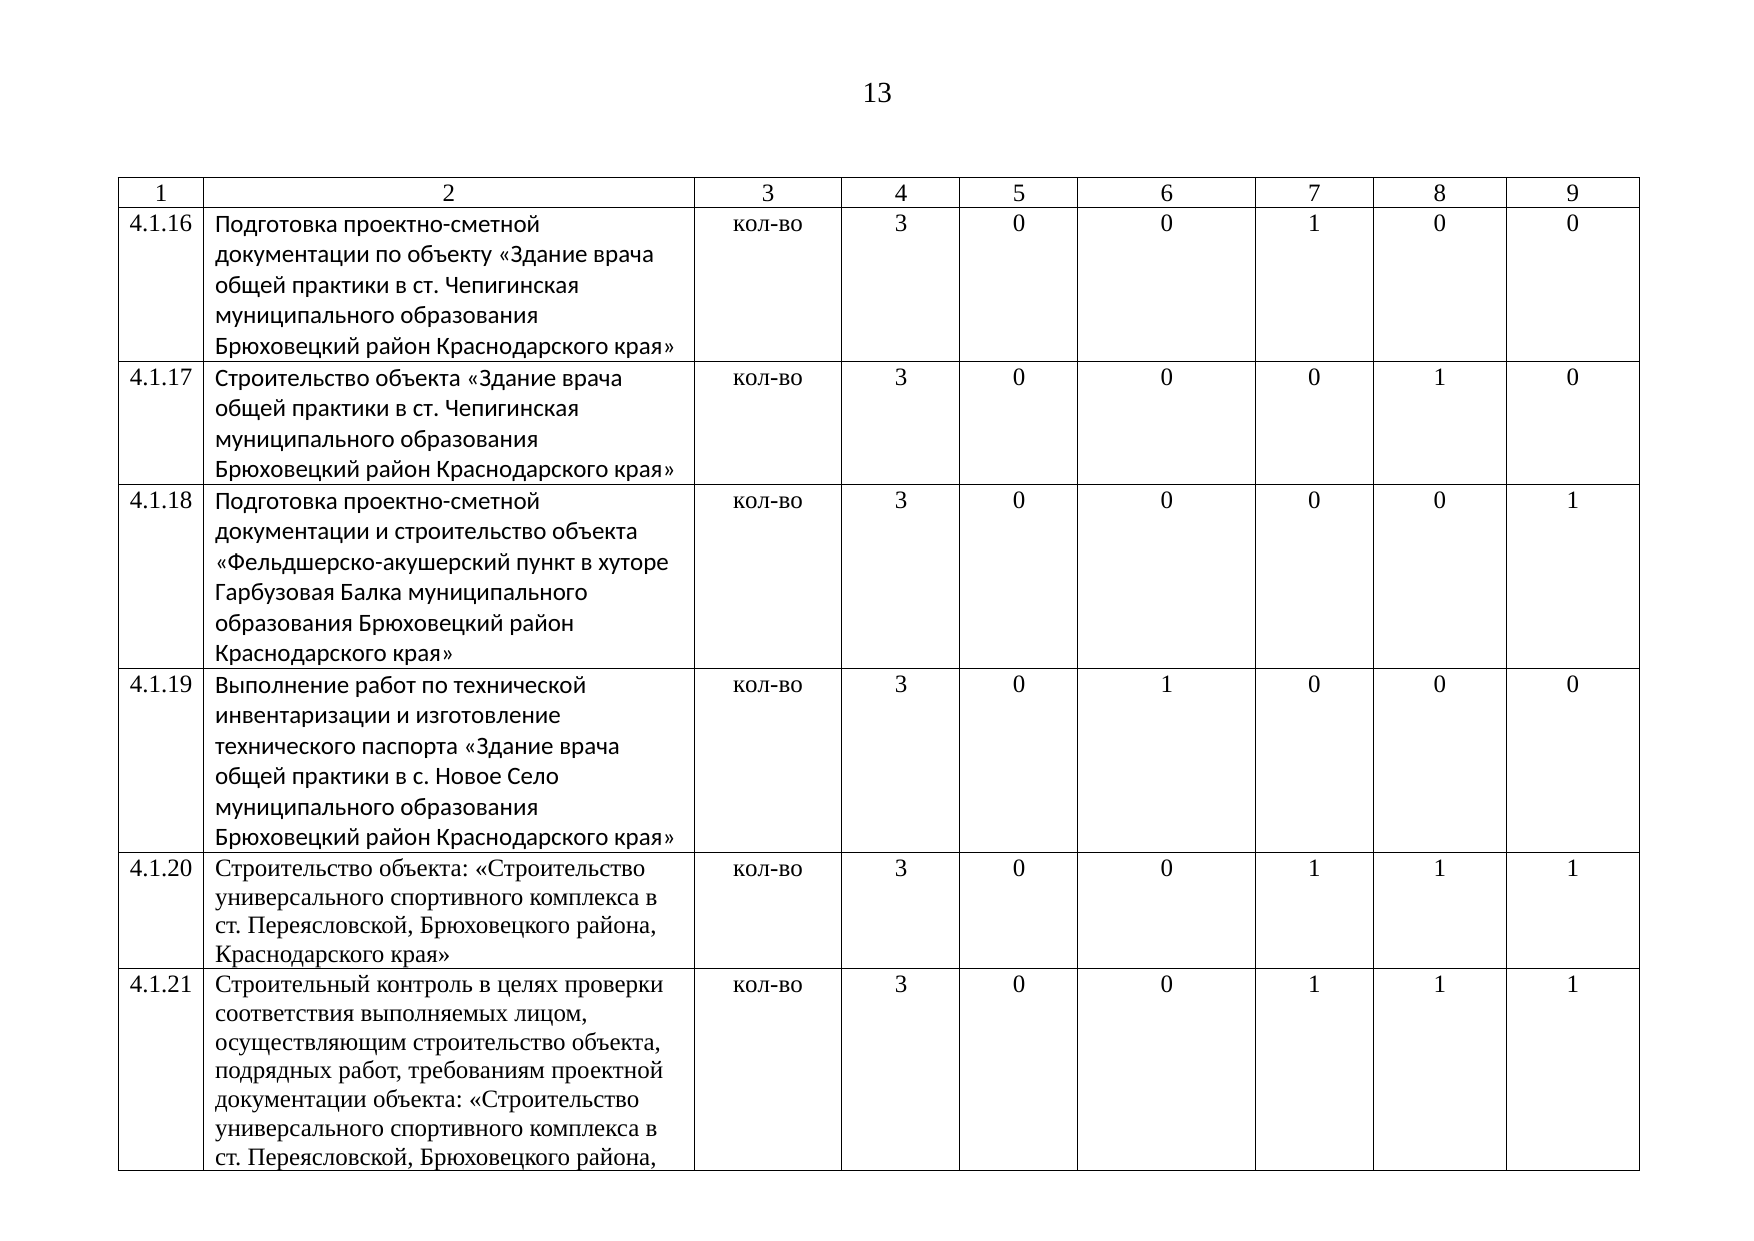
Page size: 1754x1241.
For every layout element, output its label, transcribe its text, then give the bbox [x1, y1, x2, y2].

table_cell 3 [842, 969, 959, 1170]
table_cell 1 [1374, 853, 1506, 968]
table_header 9 [1507, 178, 1639, 207]
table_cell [204, 969, 694, 1170]
table_cell кол-во [695, 362, 841, 484]
table_cell 0 [1078, 969, 1255, 1170]
table_cell 0 [960, 669, 1077, 852]
table_cell 0 [1507, 362, 1639, 484]
table_header 2 [204, 178, 694, 207]
table_cell 1 [1256, 853, 1373, 968]
table_cell 0 [1374, 208, 1506, 361]
table_cell Выполнение работ по технической инвентаризации и изготовление технического паспорта «Здание врача общей практики в с. Новое Село муниципального образования Брюховецкий район Краснодарского края» [204, 669, 694, 852]
table_cell 1 [1256, 969, 1373, 1170]
table_cell 1 [1374, 969, 1506, 1170]
table_cell кол-во [695, 853, 841, 968]
table_cell 1 [1374, 362, 1506, 484]
table_header 5 [960, 178, 1077, 207]
table_header 6 [1078, 178, 1255, 207]
table_header 4 [842, 178, 959, 207]
table_cell 1 [1507, 485, 1639, 668]
table_cell 0 [960, 969, 1077, 1170]
table_cell 1 [1256, 208, 1373, 361]
table_cell 3 [842, 362, 959, 484]
table_cell 0 [1078, 853, 1255, 968]
table_cell 0 [1256, 669, 1373, 852]
table_cell Подготовка проектно-сметной документации и строительство объекта «Фельдшерско-акушерский пункт в хуторе Гарбузовая Балка муниципального образования Брюховецкий район Краснодарского края» [204, 485, 694, 668]
table_cell 0 [960, 208, 1077, 361]
table_cell Подготовка проектно-сметной документации по объекту «Здание врача общей практики в ст. Чепигинская муниципального образования Брюховецкий район Краснодарского края» [204, 208, 694, 361]
table_cell 3 [842, 485, 959, 668]
table_cell кол-во [695, 208, 841, 361]
table_cell 0 [960, 485, 1077, 668]
table_cell кол-во [695, 485, 841, 668]
table_cell 0 [1078, 362, 1255, 484]
table_cell 0 [1374, 669, 1506, 852]
table_header 7 [1256, 178, 1373, 207]
table_cell 3 [842, 669, 959, 852]
table_cell 4.1.19 [119, 669, 203, 852]
table_cell 0 [1256, 485, 1373, 668]
table_cell 0 [1078, 485, 1255, 668]
table_cell 0 [1374, 485, 1506, 668]
table_cell кол-во [695, 969, 841, 1170]
table_cell 3 [842, 208, 959, 361]
table_cell 4.1.21 [119, 969, 203, 1170]
table_cell 1 [1507, 969, 1639, 1170]
table_cell 4.1.16 [119, 208, 203, 361]
table_cell 4.1.18 [119, 485, 203, 668]
table_cell 0 [960, 853, 1077, 968]
table_cell 0 [1078, 208, 1255, 361]
table_cell Строительство объекта: «Строительство универсального спортивного комплекса в ст. Переясловской, Брюховецкого района, Краснодарского края» [204, 853, 694, 968]
table_header 3 [695, 178, 841, 207]
table_cell Строительство объекта «Здание врача общей практики в ст. Чепигинская муниципального образования Брюховецкий район Краснодарского края» [204, 362, 694, 484]
table_cell 1 [1078, 669, 1255, 852]
table_header 1 [119, 178, 203, 207]
table_cell 0 [1256, 362, 1373, 484]
table_cell 3 [842, 853, 959, 968]
table_cell 0 [960, 362, 1077, 484]
table_cell кол-во [695, 669, 841, 852]
table_cell 0 [1507, 208, 1639, 361]
table_header 8 [1374, 178, 1506, 207]
table_cell 0 [1507, 669, 1639, 852]
table_cell 4.1.20 [119, 853, 203, 968]
table_cell 1 [1507, 853, 1639, 968]
table_cell 4.1.17 [119, 362, 203, 484]
